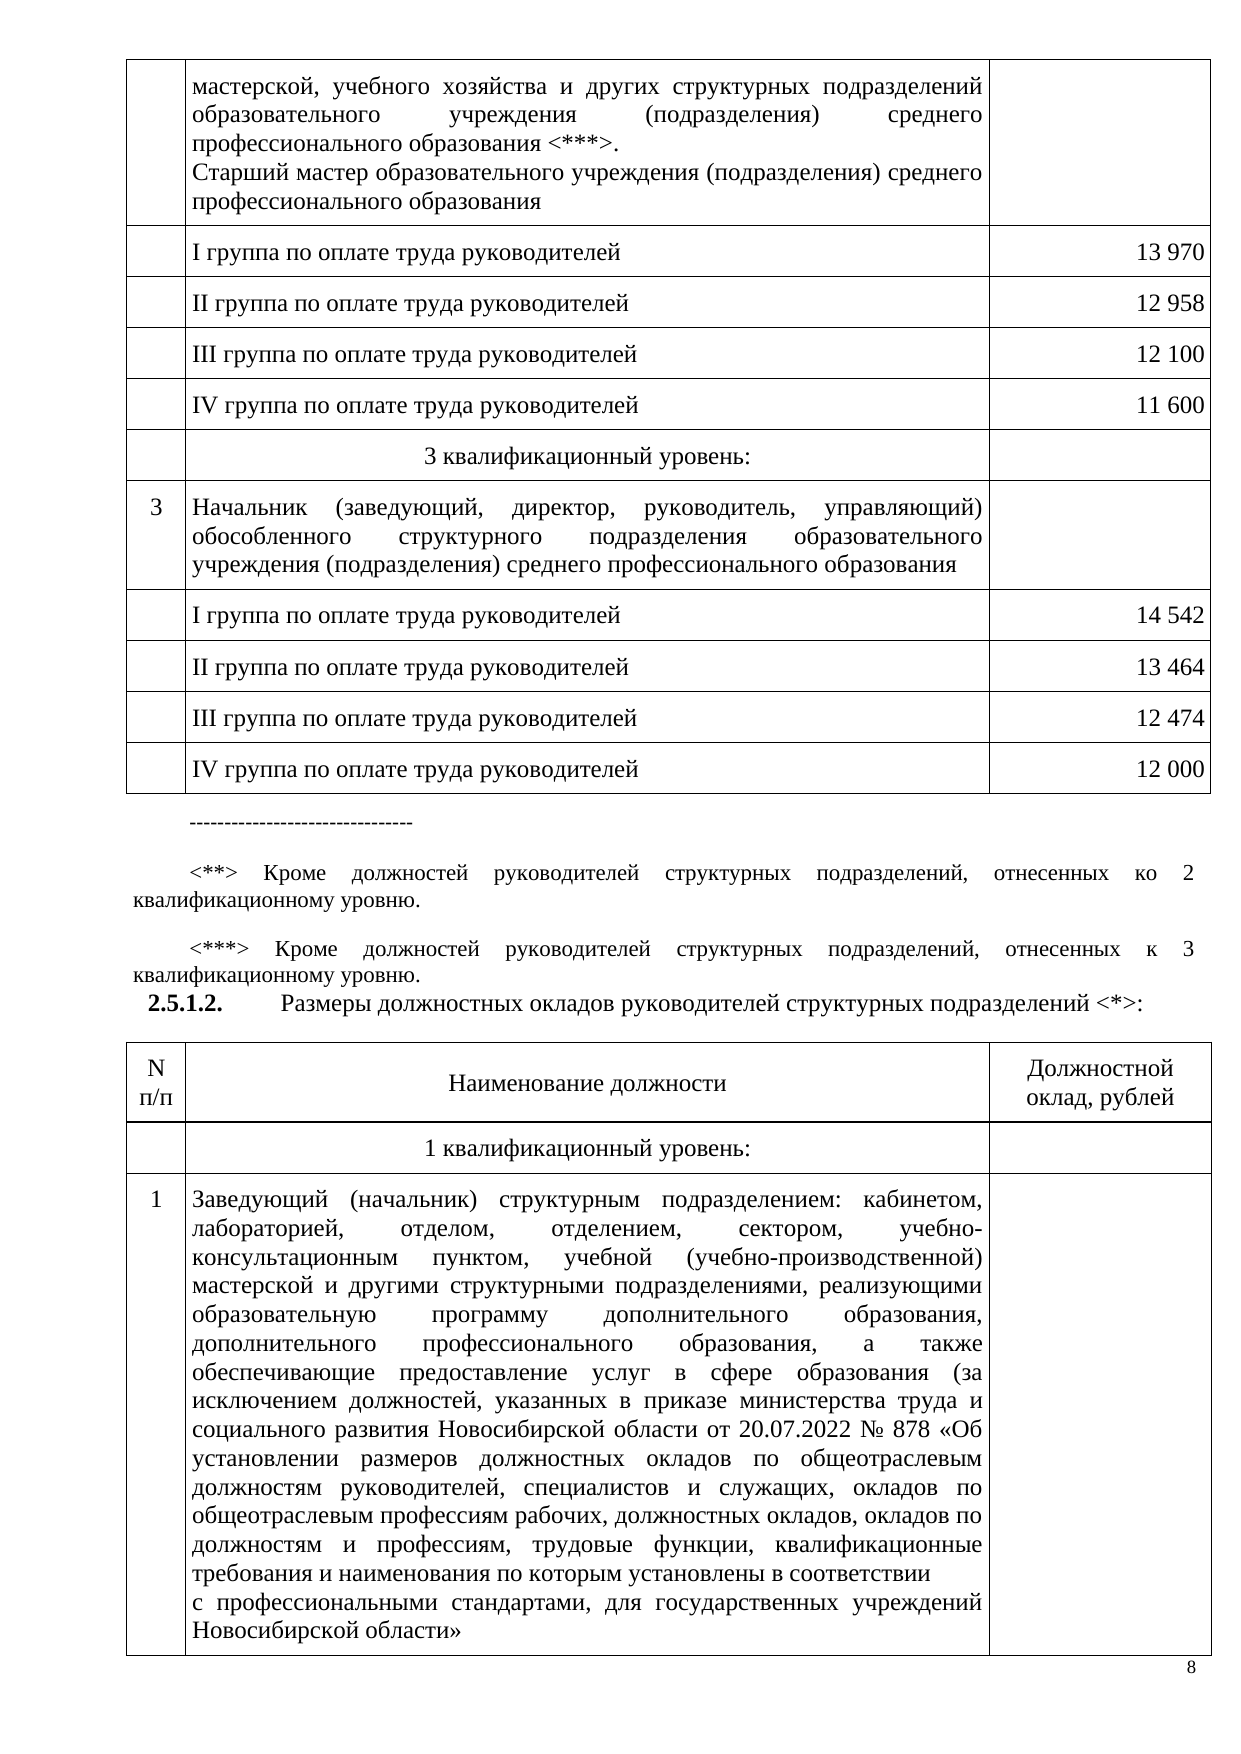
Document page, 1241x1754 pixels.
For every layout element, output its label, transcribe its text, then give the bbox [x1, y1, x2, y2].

table_cell II группа по оплате труда руководителей [186, 277, 989, 327]
table_cell [990, 60, 1210, 225]
table_cell 3 [127, 481, 185, 589]
table_cell [990, 1174, 1211, 1655]
table_header Наименование должности [186, 1043, 989, 1121]
table_cell 13 970 [990, 226, 1210, 276]
table_cell 14 542 [990, 590, 1210, 640]
list Размеры должностных окладов руководителей структурных подразделений <*>: [148, 988, 1196, 1017]
table_cell [127, 430, 185, 480]
table_cell Начальник (заведующий, директор, руководитель, управляющий) обособленного структурного подразделения образовательного учреждения (подразделения) среднего профессионального образования [186, 481, 989, 589]
table_cell [127, 1123, 185, 1172]
table_cell 12 474 [990, 692, 1210, 742]
table_cell [990, 430, 1210, 480]
table_cell [127, 743, 185, 793]
text <**> Кроме должностей руководителей структурных подразделений, отнесенных ко 2 квалификационному уровню. [133, 859, 1196, 912]
text <***> Кроме должностей руководителей структурных подразделений, отнесенных к 3 квалификационному уровню. [133, 935, 1196, 988]
table_cell IV группа по оплате труда руководителей [186, 743, 989, 793]
table_cell I группа по оплате труда руководителей [186, 590, 989, 640]
table_cell [127, 379, 185, 429]
table_cell I группа по оплате труда руководителей [186, 226, 989, 276]
table_cell [990, 481, 1210, 589]
table_cell 1 квалификационный уровень: [186, 1123, 989, 1172]
table_header N п/п [127, 1043, 185, 1121]
table_cell 11 600 [990, 379, 1210, 429]
table_cell 3 квалификационный уровень: [186, 430, 989, 480]
table_cell 12 958 [990, 277, 1210, 327]
table_cell [127, 590, 185, 640]
table_cell [127, 328, 185, 378]
table_cell 1 [127, 1174, 185, 1655]
table_cell 12 100 [990, 328, 1210, 378]
table_cell Заведующий (начальник) структурным подразделением: кабинетом, лабораторией, отделом, отделением, сектором, учебно-консультационным пунктом, учебной (учебно-производственной) мастерской и другими структурными подразделениями, реализующими образовательную программу дополнительного образования, дополнительного профессионального образования, а также обеспечивающие предоставление услуг в сфере образования (за исключением должностей, указанных в приказе министерства труда и социального развития Новосибирской области от 20.07.2022 № 878 «Об установлении размеров должностных окладов по общеотраслевым должностям руководителей, специалистов и служащих, окладов по общеотраслевым профессиям рабочих, должностных окладов, окладов по должностям и профессиям, трудовые функции, квалификационные требования и наименования по которым установлены в соответствии с профессиональными стандартами, для государственных учреждений Новосибирской области» [186, 1174, 989, 1655]
table_cell [127, 226, 185, 276]
table_cell 2 [127, 60, 185, 225]
table_cell II группа по оплате труда руководителей [186, 641, 989, 691]
text -------------------------------- [133, 808, 1196, 837]
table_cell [186, 60, 989, 225]
table_header Должностной оклад, рублей [990, 1043, 1211, 1121]
table_cell III группа по оплате труда руководителей [186, 328, 989, 378]
table_cell [990, 1123, 1211, 1172]
table_cell [127, 692, 185, 742]
table_cell 13 464 [990, 641, 1210, 691]
table_cell [127, 641, 185, 691]
table_cell [127, 277, 185, 327]
table_cell III группа по оплате труда руководителей [186, 692, 989, 742]
table_cell IV группа по оплате труда руководителей [186, 379, 989, 429]
table_cell 12 000 [990, 743, 1210, 793]
